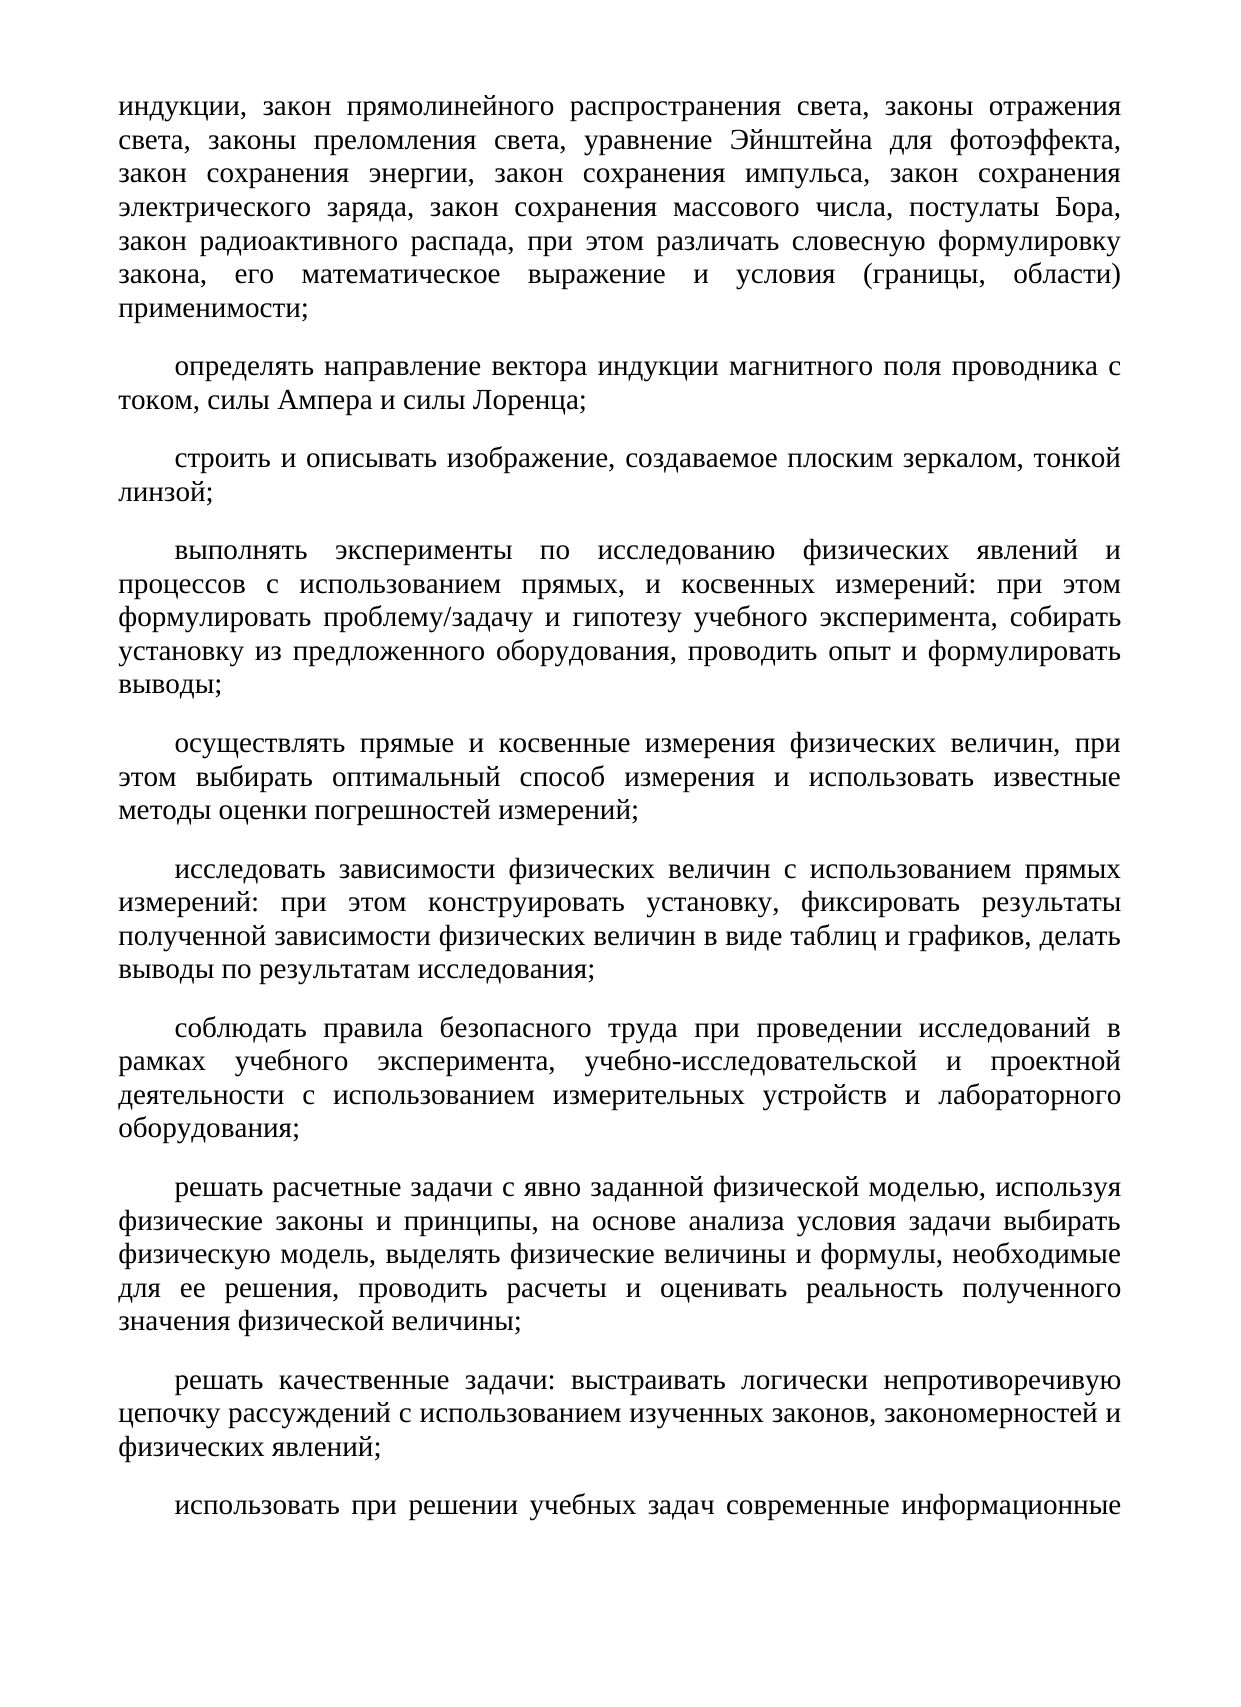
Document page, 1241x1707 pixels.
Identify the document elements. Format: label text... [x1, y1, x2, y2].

text решать расчетные задачи с явно заданной физической моделью, используя физические законы и принципы, на основе анализа условия задачи выбирать физическую модель, выделять физические величины и формулы, необходимые для ее решения, проводить расчеты и оценивать реальность полученного значения физической величины; [118, 1169, 1122, 1337]
text решать качественные задачи: выстраивать логически непротиворечивую цепочку рассуждений с использованием изученных законов, закономерностей и физических явлений; [118, 1362, 1122, 1462]
text строить и описывать изображение, создаваемое плоским зеркалом, тонкой линзой; [118, 440, 1122, 507]
text осуществлять прямые и косвенные измерения физических величин, при этом выбирать оптимальный способ измерения и использовать известные методы оценки погрешностей измерений; [118, 725, 1122, 826]
text соблюдать правила безопасного труда при проведении исследований в рамках учебного эксперимента, учебно-исследовательской и проектной деятельности с использованием измерительных устройств и лабораторного оборудования; [118, 1010, 1122, 1144]
text выполнять эксперименты по исследованию физических явлений и процессов с использованием прямых, и косвенных измерений: при этом формулировать проблему/задачу и гипотезу учебного эксперимента, собирать установку из предложенного оборудования, проводить опыт и формулировать выводы; [118, 532, 1122, 700]
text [118, 1487, 1122, 1521]
text определять направление вектора индукции магнитного поля проводника с током, силы Ампера и силы Лоренца; [118, 348, 1122, 415]
text исследовать зависимости физических величин с использованием прямых измерений: при этом конструировать установку, фиксировать результаты полученной зависимости физических величин в виде таблиц и графиков, делать выводы по результатам исследования; [118, 851, 1122, 985]
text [118, 88, 1122, 323]
